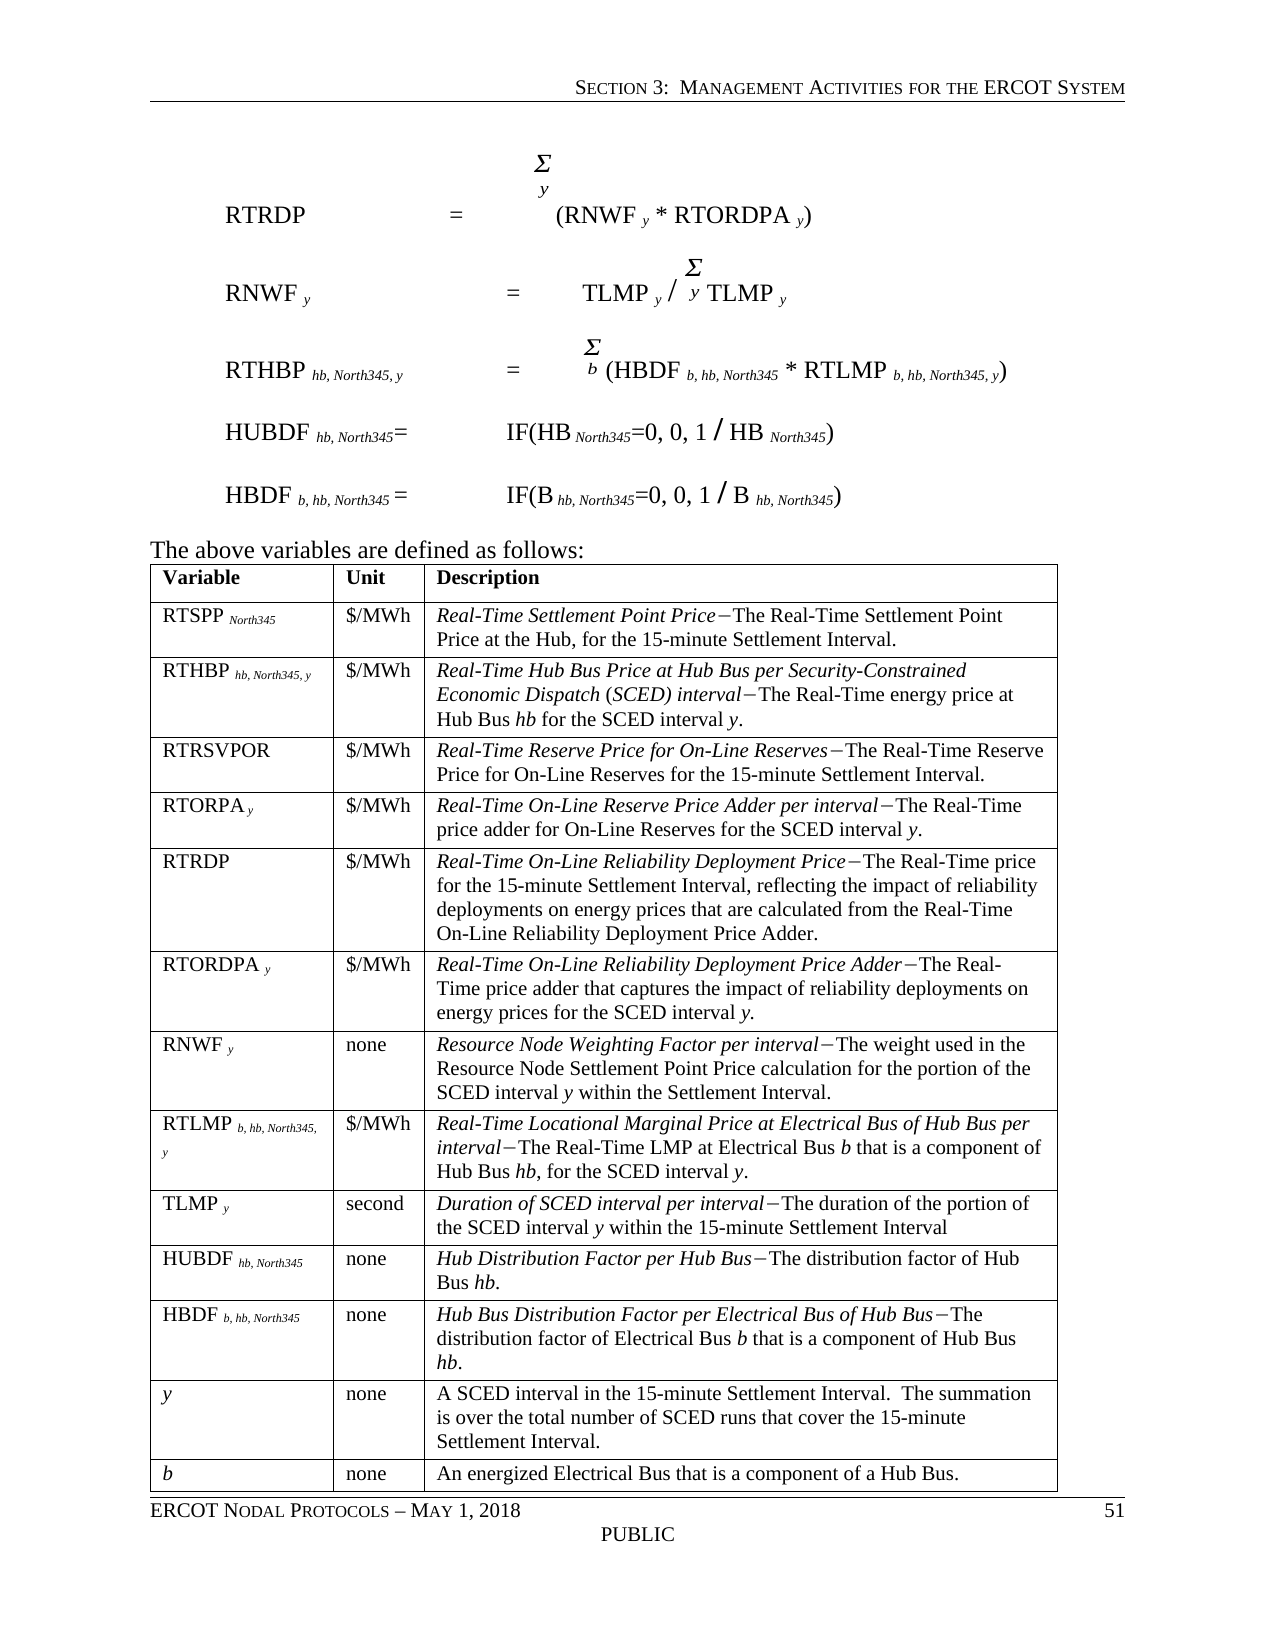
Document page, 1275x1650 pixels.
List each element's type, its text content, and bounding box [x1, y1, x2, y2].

text The above variables are defined as follows: [150, 536, 1125, 564]
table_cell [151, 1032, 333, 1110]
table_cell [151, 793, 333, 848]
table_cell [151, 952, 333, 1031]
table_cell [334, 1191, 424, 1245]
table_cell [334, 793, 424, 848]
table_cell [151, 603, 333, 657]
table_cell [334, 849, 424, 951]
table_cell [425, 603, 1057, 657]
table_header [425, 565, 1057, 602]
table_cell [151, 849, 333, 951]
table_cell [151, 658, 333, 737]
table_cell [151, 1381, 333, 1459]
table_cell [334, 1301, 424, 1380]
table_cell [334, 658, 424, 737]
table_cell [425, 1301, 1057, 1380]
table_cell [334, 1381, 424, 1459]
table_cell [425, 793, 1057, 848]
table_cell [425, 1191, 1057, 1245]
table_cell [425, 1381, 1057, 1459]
text RTRDP = (RNWF y * RTORDPA y) [225, 150, 1125, 229]
text RNWF y = TLMP y / TLMP y [225, 254, 1125, 309]
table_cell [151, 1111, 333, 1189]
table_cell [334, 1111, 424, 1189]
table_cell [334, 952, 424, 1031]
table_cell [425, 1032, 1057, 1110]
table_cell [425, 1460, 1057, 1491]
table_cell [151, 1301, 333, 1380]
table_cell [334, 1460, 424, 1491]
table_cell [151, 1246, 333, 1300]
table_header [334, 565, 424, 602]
text HBDF b, hb, North345 = IF(B hb, North345=0, 0, 1 / B hb, North345) [225, 472, 1125, 511]
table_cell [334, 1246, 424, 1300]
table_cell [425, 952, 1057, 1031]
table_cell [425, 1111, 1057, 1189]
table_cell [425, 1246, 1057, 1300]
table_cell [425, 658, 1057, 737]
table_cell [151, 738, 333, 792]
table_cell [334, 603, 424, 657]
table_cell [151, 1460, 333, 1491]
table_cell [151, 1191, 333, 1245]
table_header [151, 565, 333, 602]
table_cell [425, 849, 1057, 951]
text RTHBP hb, North345, y = (HBDF b, hb, North345 * RTLMP b, hb, North345, y) [225, 334, 1125, 384]
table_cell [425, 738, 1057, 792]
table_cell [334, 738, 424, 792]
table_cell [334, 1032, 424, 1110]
text HUBDF hb, North345 = IF(HB North345=0, 0, 1 / HB North345) [225, 409, 1125, 447]
